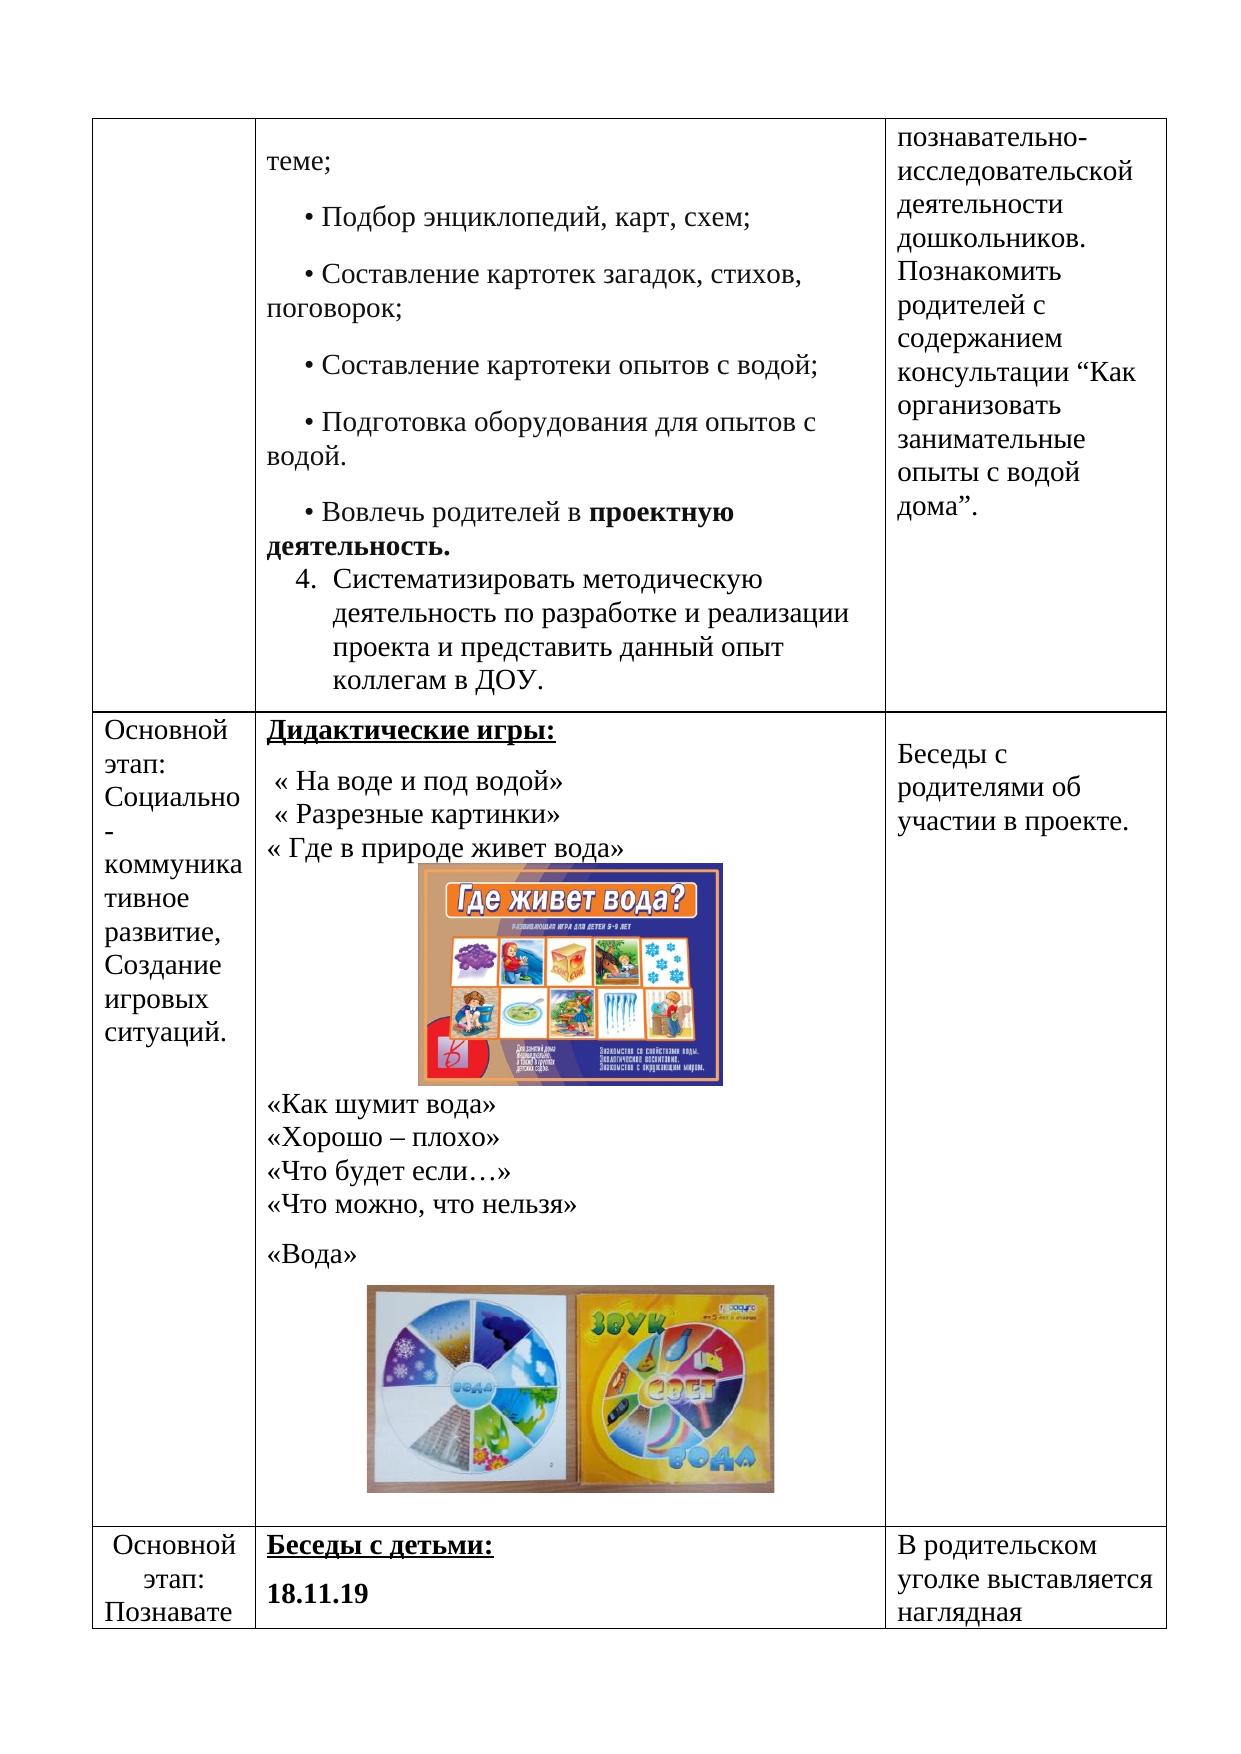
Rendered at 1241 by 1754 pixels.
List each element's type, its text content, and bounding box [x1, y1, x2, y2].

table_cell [256, 1527, 885, 1628]
picture [366, 1285, 775, 1493]
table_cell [93, 1527, 255, 1628]
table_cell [886, 1527, 1166, 1628]
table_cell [256, 119, 885, 711]
table_cell Беседы с родителями об участии в проекте. [886, 713, 1166, 1526]
table_cell Дидактические игры: « На воде и под водой» « Разрезные картинки» « Где в природе живет вода» «Как шумит вода» «Хорошо – плохо» «Что будет если…» «Что можно, что нельзя» «Вода» [256, 713, 885, 1526]
table_cell Основной этап: Социально-коммуникативное развитие, Создание игровых ситуаций. [93, 713, 255, 1526]
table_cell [886, 119, 1166, 711]
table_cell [93, 119, 255, 711]
picture [418, 863, 723, 1086]
